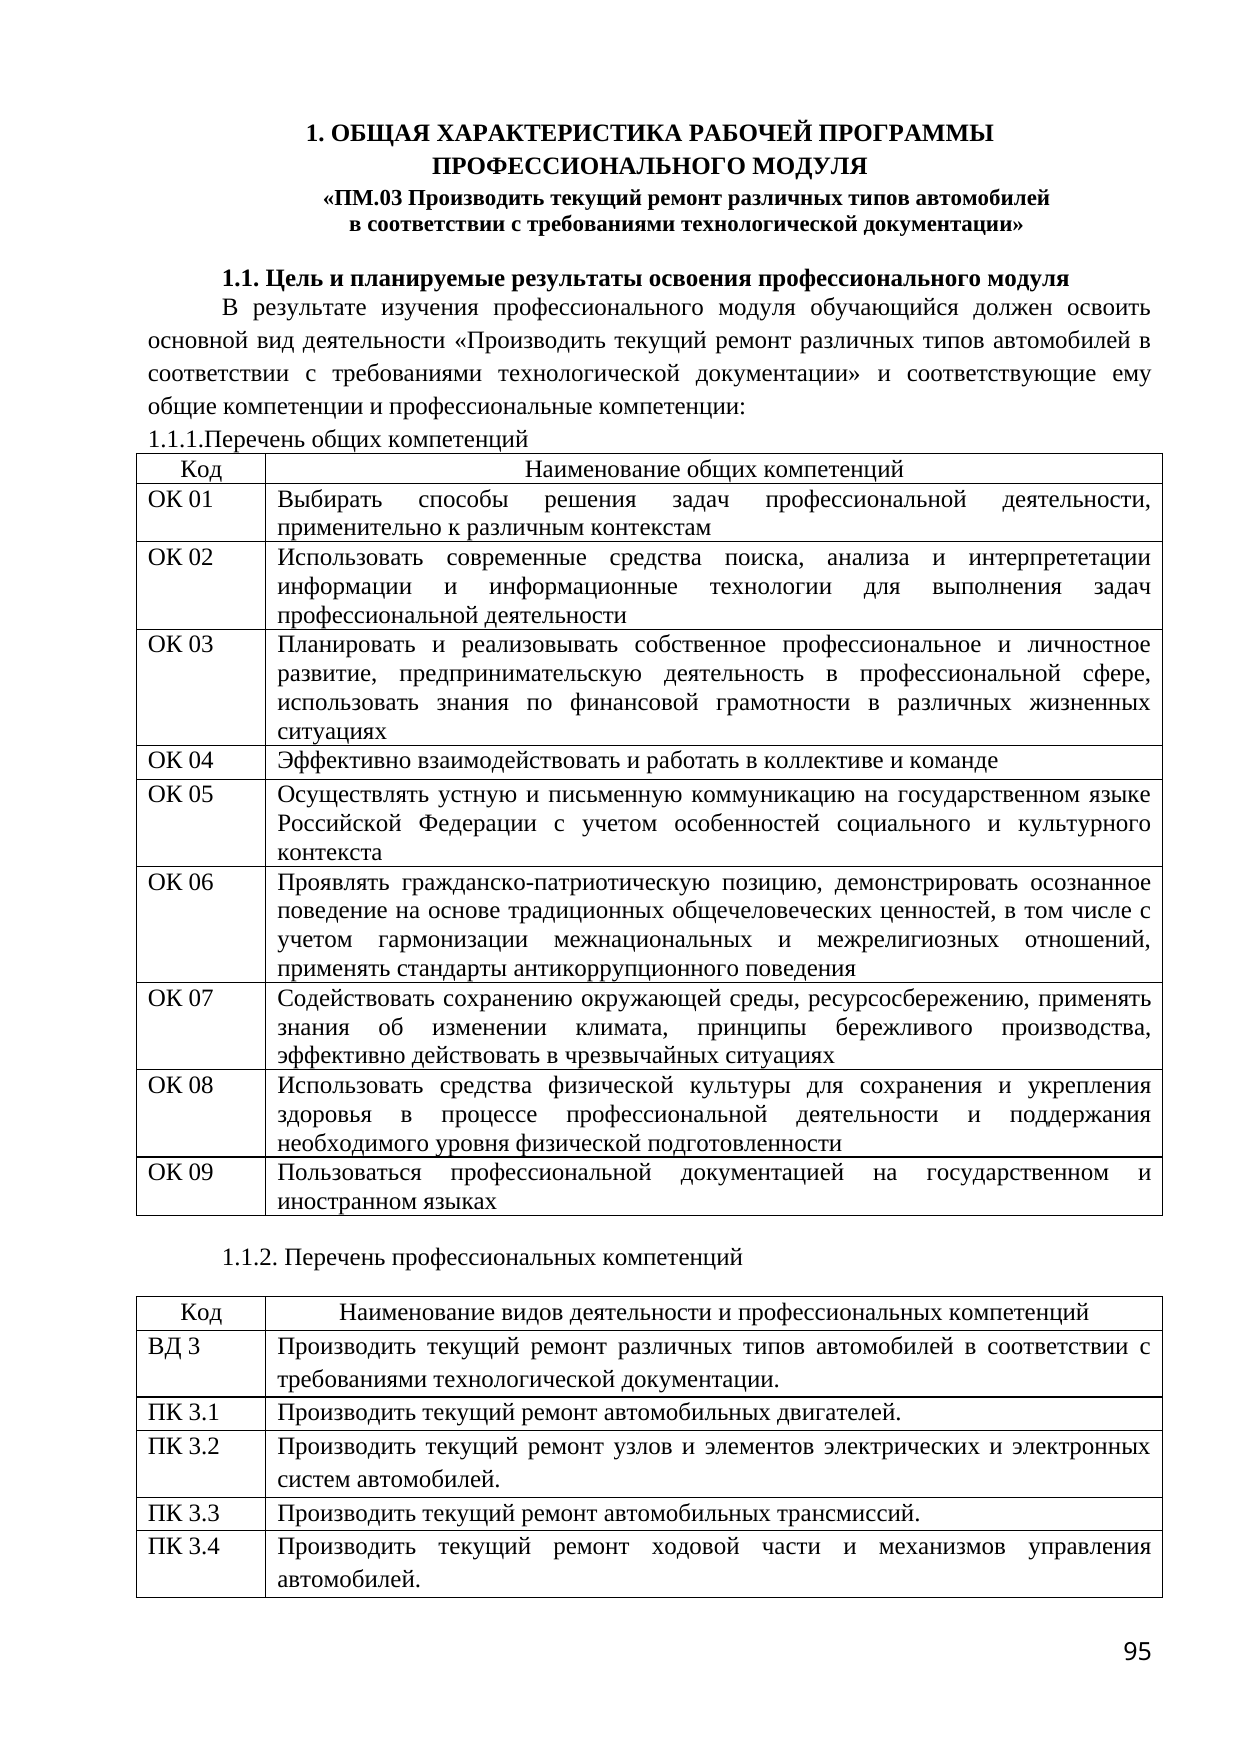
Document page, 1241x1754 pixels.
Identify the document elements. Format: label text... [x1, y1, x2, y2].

text 1. ОБЩАЯ ХАРАКТЕРИСТИКА РАБОЧЕЙ ПРОГРАММЫ [148, 118, 1152, 147]
text в соответствии с требованиями технологической документации» [148, 211, 1152, 237]
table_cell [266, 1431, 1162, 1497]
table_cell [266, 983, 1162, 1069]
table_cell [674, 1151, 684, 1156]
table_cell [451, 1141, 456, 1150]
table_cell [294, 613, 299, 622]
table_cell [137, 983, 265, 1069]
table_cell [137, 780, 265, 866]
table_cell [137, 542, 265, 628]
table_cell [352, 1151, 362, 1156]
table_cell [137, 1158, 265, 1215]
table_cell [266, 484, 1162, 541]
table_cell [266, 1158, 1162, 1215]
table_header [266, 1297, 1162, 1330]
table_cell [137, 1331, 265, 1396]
text В результате изучения профессионального модуля обучающийся должен освоить основной вид деятельности «Производить текущий ремонт различных типов автомобилей в соответствии с требованиями технологической документации» и соответствующие ему общие компетенции и профессиональные компетенции: [148, 292, 1152, 420]
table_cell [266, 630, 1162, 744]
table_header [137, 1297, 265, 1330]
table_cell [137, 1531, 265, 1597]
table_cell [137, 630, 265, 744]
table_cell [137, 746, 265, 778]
text ПРОФЕССИОНАЛЬНОГО МОДУЛЯ [148, 151, 1152, 180]
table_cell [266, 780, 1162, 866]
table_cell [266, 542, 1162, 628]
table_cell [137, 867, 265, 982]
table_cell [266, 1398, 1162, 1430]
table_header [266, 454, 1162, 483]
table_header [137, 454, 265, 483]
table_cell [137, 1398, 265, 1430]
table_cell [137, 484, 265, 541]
text 1.1.1.Перечень общих компетенций [148, 424, 1152, 453]
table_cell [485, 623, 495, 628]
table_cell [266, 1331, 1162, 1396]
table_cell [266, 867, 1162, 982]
text «ПМ.03 Производить текущий ремонт различных типов автомобилей [148, 184, 1152, 211]
text 1.1.2. Перечень профессиональных компетенций [148, 1242, 1152, 1271]
text 1.1. Цель и планируемые результаты освоения профессионального модуля [148, 263, 1152, 292]
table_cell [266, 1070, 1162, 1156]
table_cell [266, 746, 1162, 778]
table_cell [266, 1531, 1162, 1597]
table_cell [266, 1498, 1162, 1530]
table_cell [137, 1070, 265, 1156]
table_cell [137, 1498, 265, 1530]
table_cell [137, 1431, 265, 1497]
